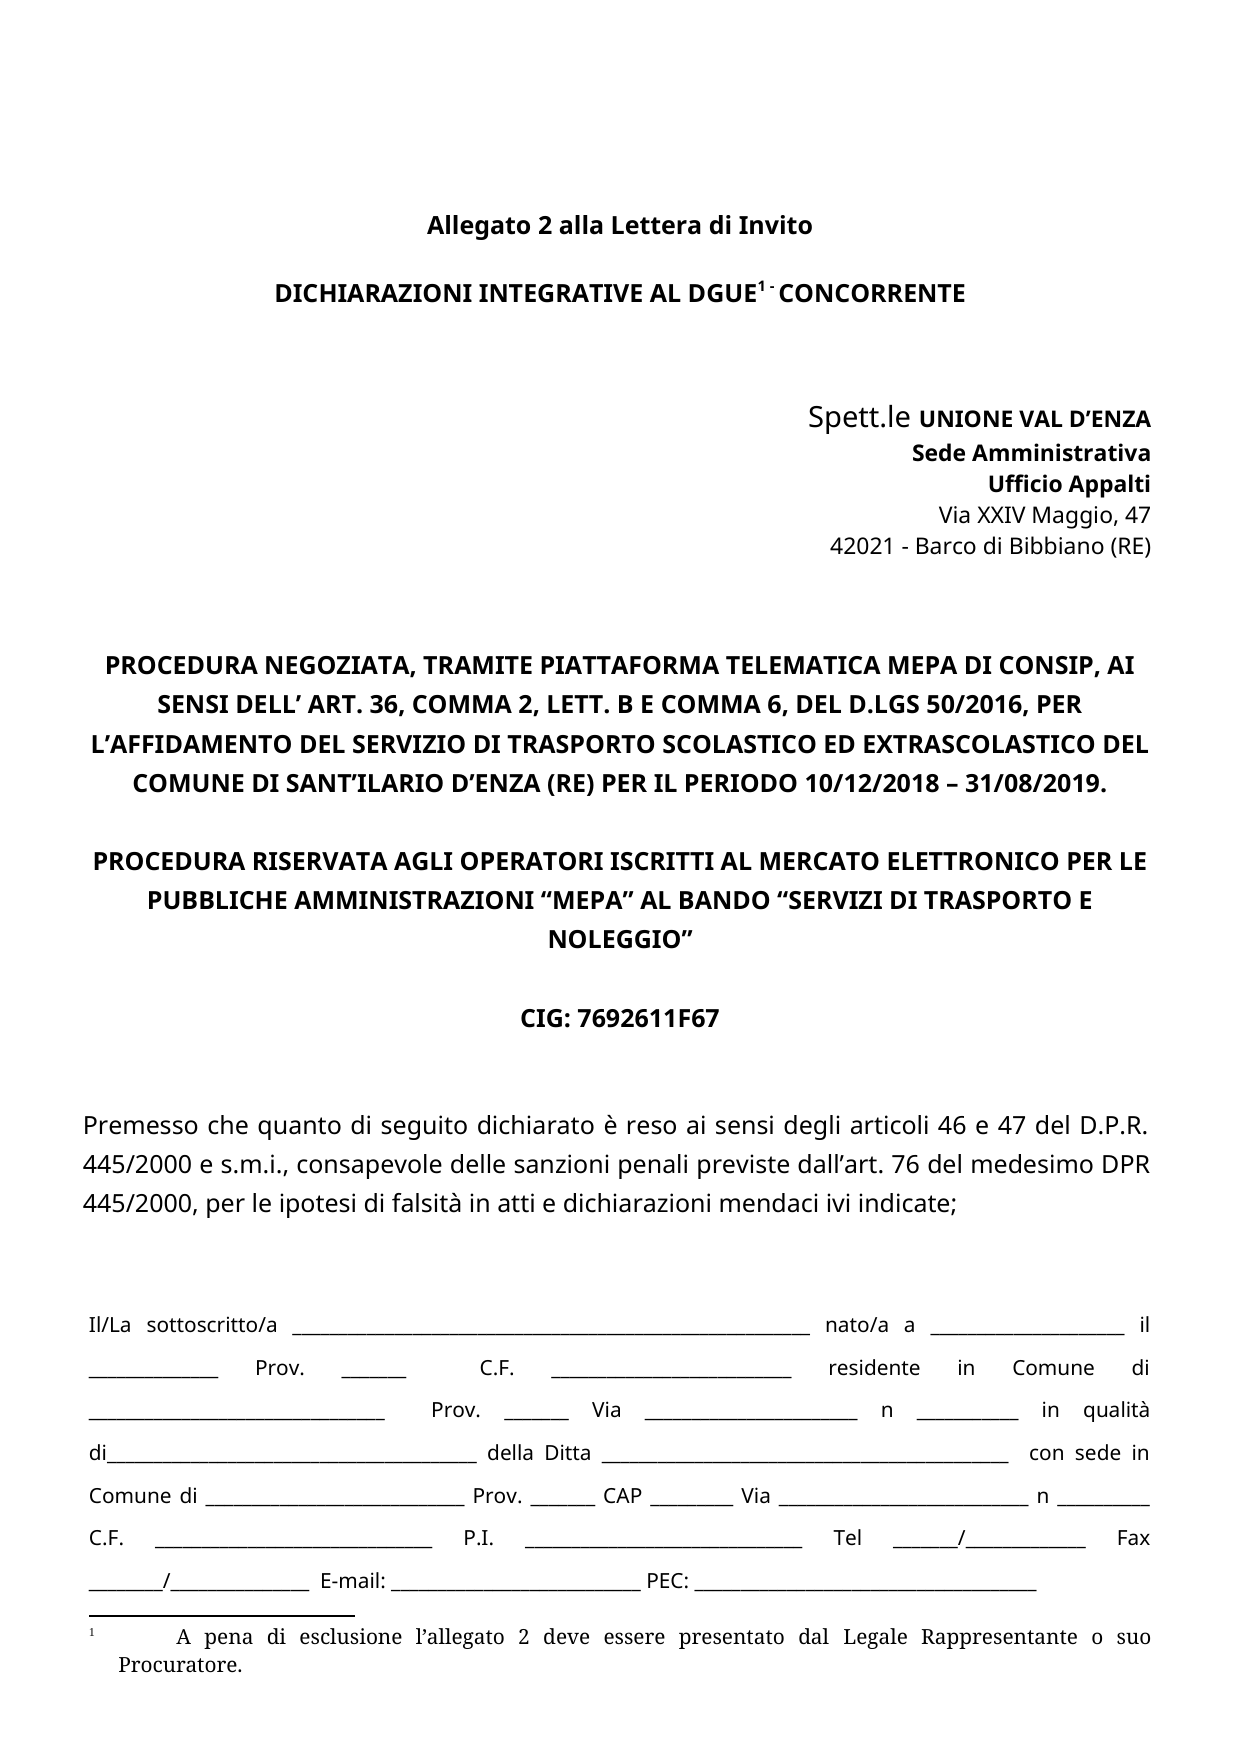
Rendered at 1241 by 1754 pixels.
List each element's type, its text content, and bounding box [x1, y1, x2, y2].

text Sede Amministrativa [126, 436, 1151, 468]
text Ufficio Appalti [126, 468, 1151, 499]
text Allegato 2 alla Lettera di Invito [89, 208, 1151, 242]
text Il/La sottoscritto/a ________________________________________________________ nato/a a _____________________ il ______________ Prov. _______ C.F. __________________________ residente in Comune di ________________________________ Prov. _______ Via _______________________ n ___________ in qualità di________________________________________ della Ditta ____________________________________________ con sede in Comune di ____________________________ Prov. _______ CAP _________ Via ___________________________ n __________ C.F. ______________________________ P.I. ______________________________ Tel _______/_____________ Fax ________/_______________ E-mail: ___________________________ PEC: _____________________________________ [89, 1310, 1151, 1594]
text Via XXIV Maggio, 47 [126, 499, 1151, 530]
text PROCEDURA NEGOZIATA, TRAMITE PIATTAFORMA TELEMATICA MEPA DI CONSIP, AI SENSI DELL’ ART. 36, COMMA 2, LETT. B E COMMA 6, DEL D.LGS 50/2016, PER L’AFFIDAMENTO DEL SERVIZIO DI TRASPORTO SCOLASTICO ED EXTRASCOLASTICO DEL COMUNE DI SANT’ILARIO D’ENZA (RE) PER IL PERIODO 10/12/2018 – 31/08/2019. [89, 648, 1151, 799]
text Spett.le UNIONE VAL D’ENZA [126, 397, 1151, 436]
text CIG: 7692611F67 [89, 1001, 1151, 1034]
text 42021 - Barco di Bibbiano (RE) [126, 530, 1151, 561]
text Premesso che quanto di seguito dichiarato è reso ai sensi degli articoli 46 e 47 del D.P.R. 445/2000 e s.m.i., consapevole delle sanzioni penali previste dall’art. 76 del medesimo DPR 445/2000, per le ipotesi di falsità in atti e dichiarazioni mendaci ivi indicate; [83, 1108, 1151, 1220]
text DICHIARAZIONI INTEGRATIVE AL DGUE - CONCORRENTE [89, 276, 1151, 310]
text PROCEDURA RISERVATA AGLI OPERATORI ISCRITTI AL MERCATO ELETTRONICO PER LE PUBBLICHE AMMINISTRAZIONI “MEPA” AL BANDO “SERVIZI DI TRASPORTO E NOLEGGIO” [89, 844, 1151, 956]
